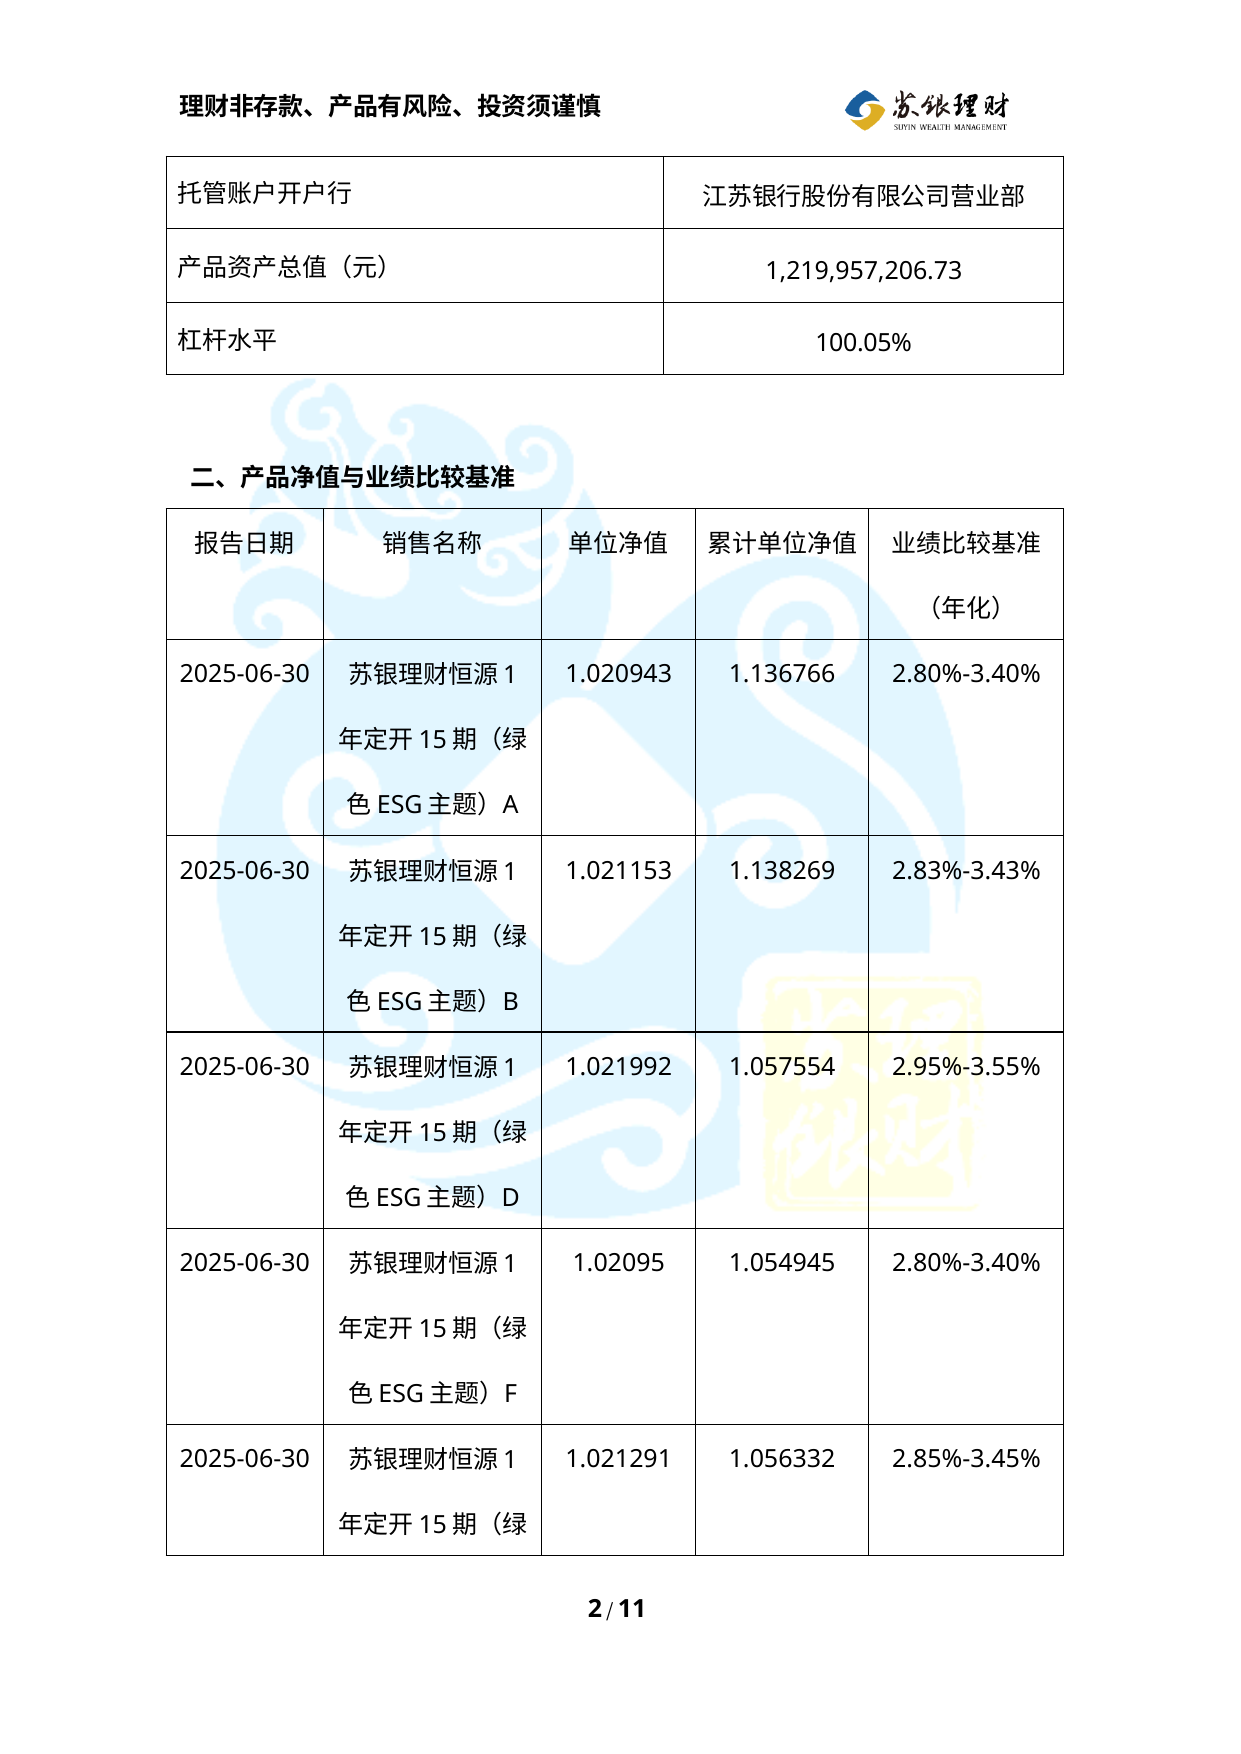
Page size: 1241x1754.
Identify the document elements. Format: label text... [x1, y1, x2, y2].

table_cell 1.020943 [542, 640, 695, 835]
table_cell 2025-06-30 [167, 1229, 323, 1423]
table_cell 苏银理财恒源1年定开15期（绿色ESG主题）A [324, 640, 541, 835]
picture [820, 72, 1039, 143]
table_cell 产品资产总值（元） [167, 229, 663, 302]
table_cell 1.136766 [696, 640, 868, 835]
table_cell 1.056332 [696, 1425, 868, 1554]
table_cell 2025-06-30 [167, 836, 323, 1031]
table_header 销售名称 [324, 509, 541, 639]
table_cell 100.05% [664, 303, 1063, 374]
subtitle 二、产品净值与业绩比较基准 [190, 443, 1053, 508]
table_cell 2025-06-30 [167, 640, 323, 835]
table_header 累计单位净值 [696, 509, 868, 639]
table_header 单位净值 [542, 509, 695, 639]
table_cell 苏银理财恒源1年定开15期（绿色ESG主题）G [324, 1425, 541, 1554]
table_header 业绩比较基准（年化） [869, 509, 1063, 639]
table_cell 苏银理财恒源1年定开15期（绿色ESG主题）B [324, 836, 541, 1031]
table_cell 2.80%-3.40% [869, 640, 1063, 835]
table_cell 杠杆水平 [167, 303, 663, 374]
table_cell 1.138269 [696, 836, 868, 1031]
table_cell 1.02095 [542, 1229, 695, 1423]
table_cell 2.95%-3.55% [869, 1033, 1063, 1227]
table_cell 苏银理财恒源1年定开15期（绿色ESG主题）F [324, 1229, 541, 1423]
table_cell 2025-06-30 [167, 1425, 323, 1554]
table_cell 1.057554 [696, 1033, 868, 1227]
table_cell 2.80%-3.40% [869, 1229, 1063, 1423]
table_cell 1.054945 [696, 1229, 868, 1423]
table_cell 1,219,957,206.73 [664, 229, 1063, 302]
table_cell 1.021992 [542, 1033, 695, 1227]
table_cell 托管账户开户行 [167, 157, 663, 227]
table_cell 2.83%-3.43% [869, 836, 1063, 1031]
table_cell 1.021153 [542, 836, 695, 1031]
table_cell 1.021291 [542, 1425, 695, 1554]
table_cell 江苏银行股份有限公司营业部 [664, 157, 1063, 227]
table_cell 2.85%-3.45% [869, 1425, 1063, 1554]
table_cell 苏银理财恒源1年定开15期（绿色ESG主题）D [324, 1033, 541, 1227]
table_cell 2025-06-30 [167, 1033, 323, 1227]
table_header 报告日期 [167, 509, 323, 639]
